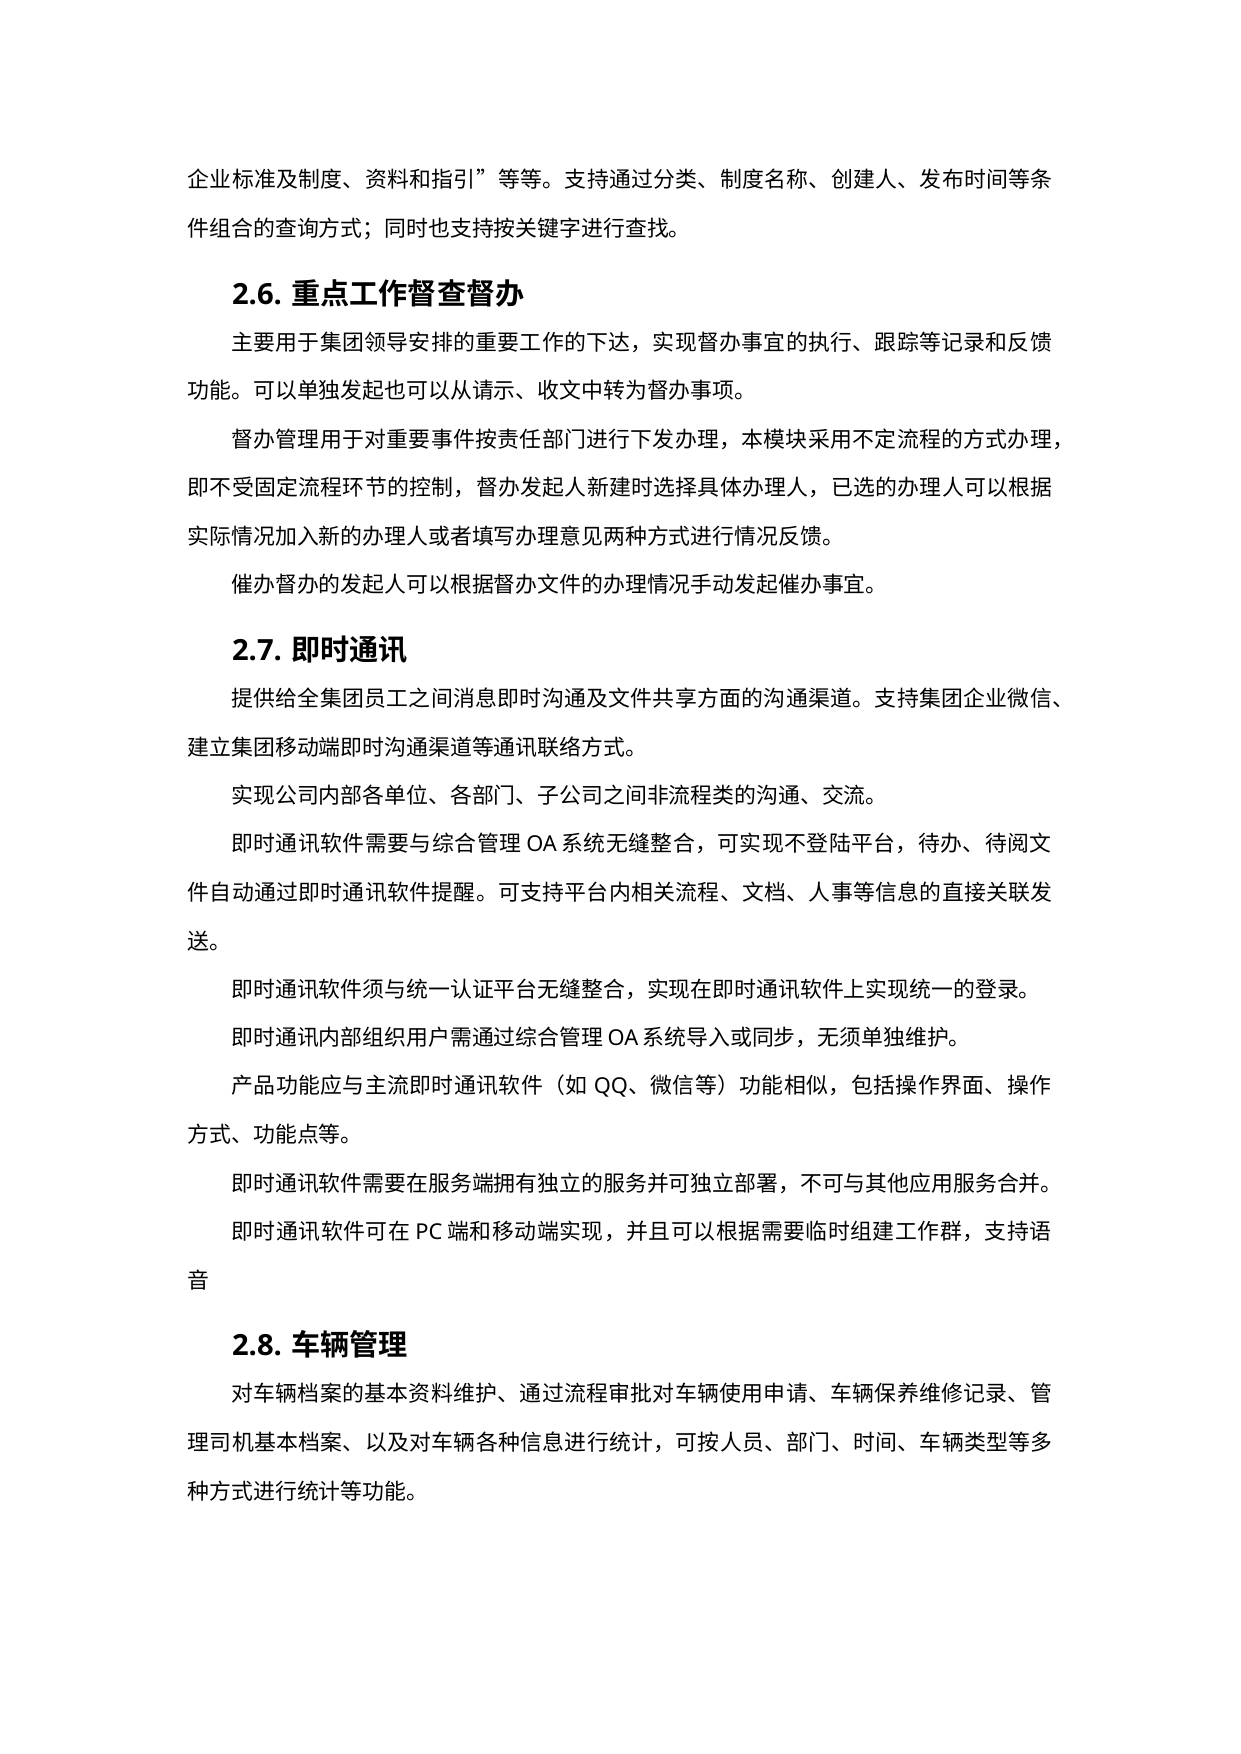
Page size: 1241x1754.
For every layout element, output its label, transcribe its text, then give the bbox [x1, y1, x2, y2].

list 车辆管理 [232, 1311, 1053, 1376]
text 主要用于集团领导安排的重要工作的下达，实现督办事宜的执行、跟踪等记录和反馈功能。可以单独发起也可以从请示、收文中转为督办事项。 [187, 324, 1053, 405]
text 对车辆档案的基本资料维护、通过流程审批对车辆使用申请、车辆保养维修记录、管理司机基本档案、以及对车辆各种信息进行统计，可按人员、部门、时间、车辆类型等多种方式进行统计等功能。 [187, 1376, 1053, 1506]
text 即时通讯软件可在PC端和移动端实现，并且可以根据需要临时组建工作群，支持语音 [187, 1214, 1053, 1295]
text 即时通讯内部组织用户需通过综合管理OA系统导入或同步，无须单独维护。 [187, 1020, 1053, 1052]
text 提供给全集团员工之间消息即时沟通及文件共享方面的沟通渠道。支持集团企业微信、建立集团移动端即时沟通渠道等通讯联络方式。 [187, 680, 1053, 762]
list 即时通讯 [232, 615, 1053, 680]
text 督办管理用于对重要事件按责任部门进行下发办理，本模块采用不定流程的方式办理，即不受固定流程环节的控制，督办发起人新建时选择具体办理人，已选的办理人可以根据实际情况加入新的办理人或者填写办理意见两种方式进行情况反馈。 [187, 421, 1053, 551]
text 即时通讯软件需要在服务端拥有独立的服务并可独立部署，不可与其他应用服务合并。 [187, 1165, 1053, 1198]
text 实现公司内部各单位、各部门、子公司之间非流程类的沟通、交流。 [187, 777, 1053, 810]
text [187, 162, 1053, 243]
list 重点工作督查督办 [232, 259, 1053, 324]
text 即时通讯软件需要与综合管理OA系统无缝整合，可实现不登陆平台，待办、待阅文件自动通过即时通讯软件提醒。可支持平台内相关流程、文档、人事等信息的直接关联发送。 [187, 826, 1053, 956]
text 催办督办的发起人可以根据督办文件的办理情况手动发起催办事宜。 [187, 567, 1053, 599]
text 即时通讯软件须与统一认证平台无缝整合，实现在即时通讯软件上实现统一的登录。 [187, 972, 1053, 1004]
text 产品功能应与主流即时通讯软件（如QQ、微信等）功能相似，包括操作界面、操作方式、功能点等。 [187, 1068, 1053, 1149]
